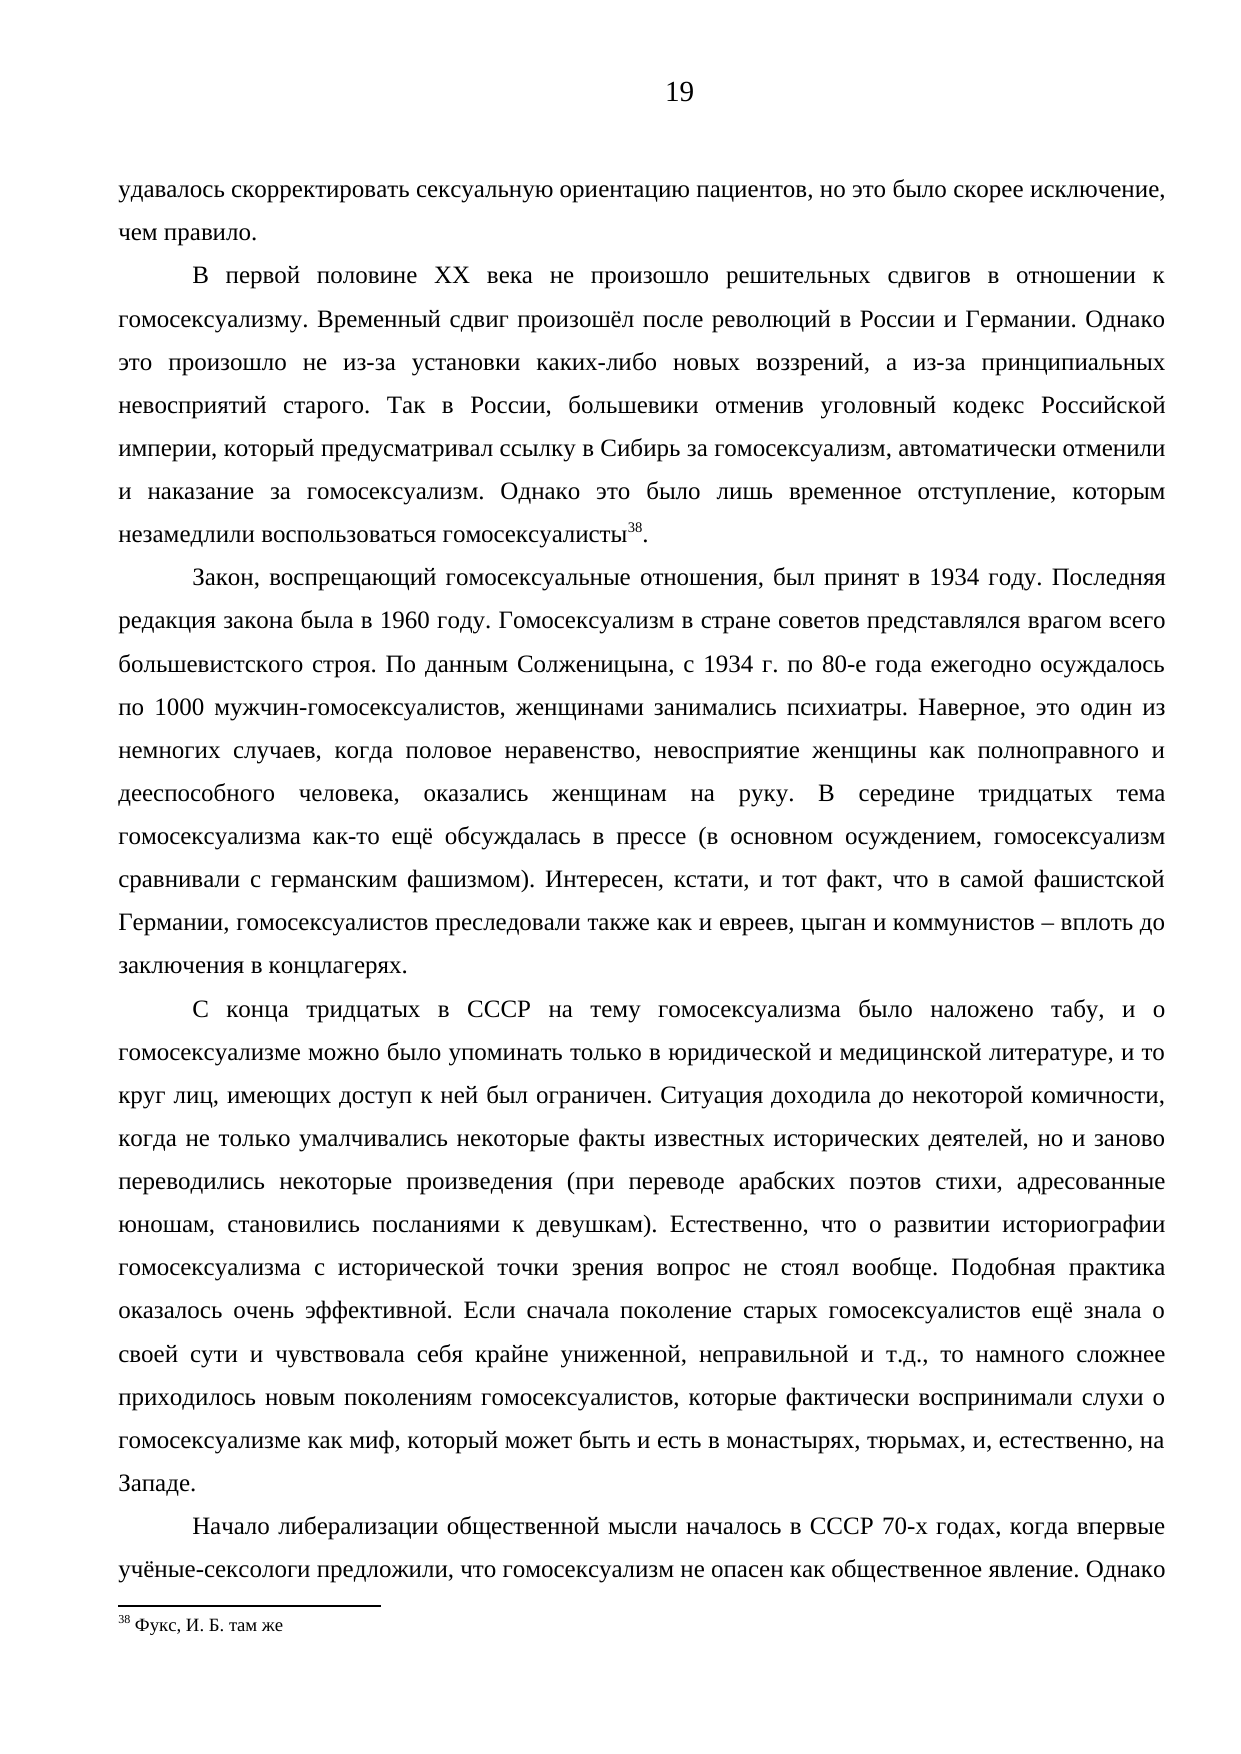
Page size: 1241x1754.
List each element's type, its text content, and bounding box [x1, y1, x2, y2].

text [118, 174, 1167, 246]
text С конца тридцатых в СССР на тему гомосексуализма было наложено табу, и о гомосексуализме можно было упоминать только в юридической и медицинской литературе, и то круг лиц, имеющих доступ к ней был ограничен. Ситуация доходила до некоторой комичности, когда не только умалчивались некоторые факты известных исторических деятелей, но и заново переводились некоторые произведения (при переводе арабских поэтов стихи, адресованные юношам, становились посланиями к девушкам). Естественно, что о развитии историографии гомосексуализма с исторической точки зрения вопрос не стоял вообще. Подобная практика оказалось очень эффективной. Если сначала поколение старых гомосексуалистов ещё знала о своей сути и чувствовала себя крайне униженной, неправильной и т.д., то намного сложнее приходилось новым поколениям гомосексуалистов, которые фактически воспринимали слухи о гомосексуализме как миф, который может быть и есть в монастырях, тюрьмах, и, естественно, на Западе. [118, 994, 1167, 1497]
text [118, 1511, 1167, 1583]
text Закон, воспрещающий гомосексуальные отношения, был принят в 1934 году. Последняя редакция закона была в 1960 году. Гомосексуализм в стране советов представлялся врагом всего большевистского строя. По данным Солженицына, с . по 80-е года ежегодно осуждалось по 1000 мужчин-гомосексуалистов, женщинами занимались психиатры. Наверное, это один из немногих случаев, когда половое неравенство, невосприятие женщины как полноправного и дееспособного человека, оказались женщинам на руку. В середине тридцатых тема гомосексуализма как-то ещё обсуждалась в прессе (в основном осуждением, гомосексуализм сравнивали с германским фашизмом). Интересен, кстати, и тот факт, что в самой фашистской Германии, гомосексуалистов преследовали также как и евреев, цыган и коммунистов – вплоть до заключения в концлагерях. [118, 562, 1167, 979]
text В первой половине XX века не произошло решительных сдвигов в отношении к гомосексуализму. Временный сдвиг произошёл после революций в России и Германии. Однако это произошло не из-за установки каких-либо новых воззрений, а из-за принципиальных невосприятий старого. Так в России, большевики отменив уголовный кодекс Российской империи, который предусматривал ссылку в Сибирь за гомосексуализм, автоматически отменили и наказание за гомосексуализм. Однако это было лишь временное отступление, которым незамедлили воспользоваться гомосексуалисты. [118, 261, 1167, 548]
